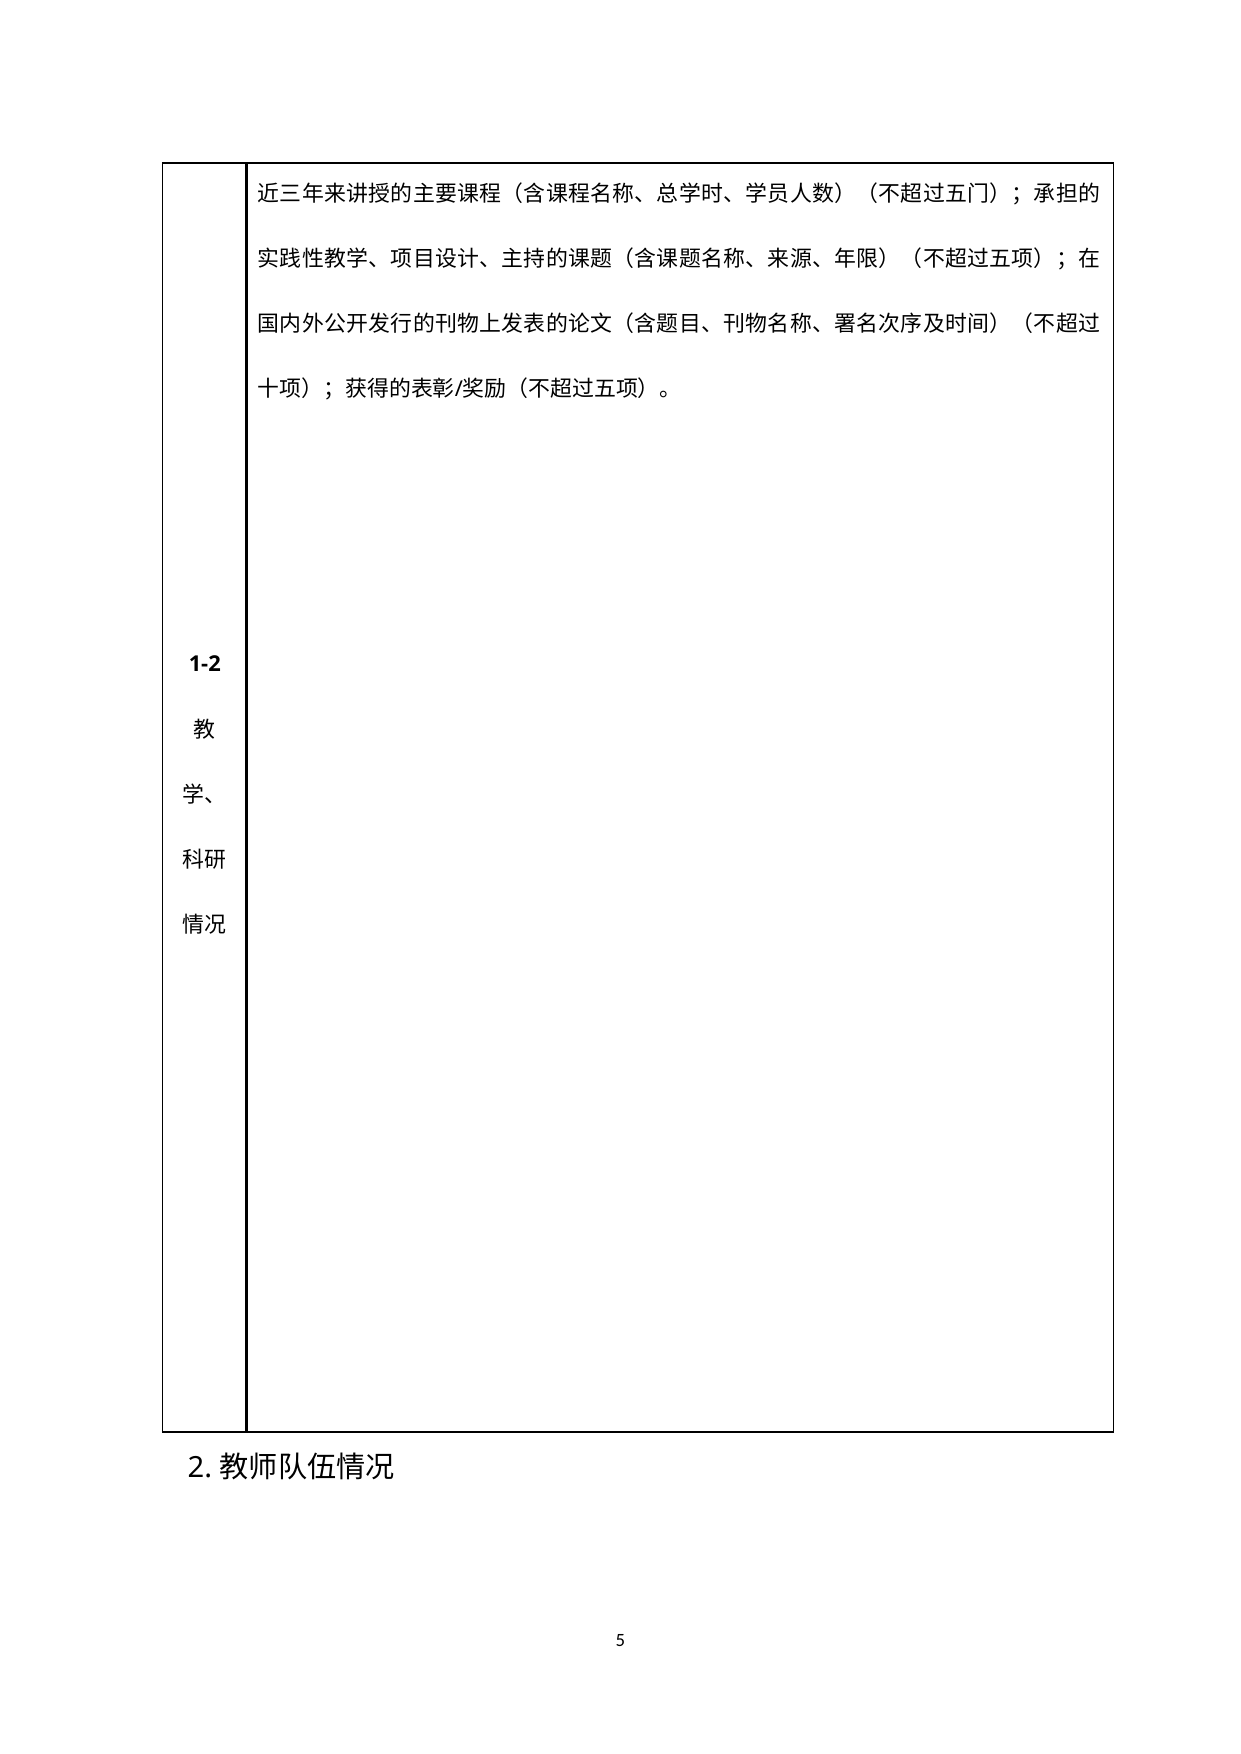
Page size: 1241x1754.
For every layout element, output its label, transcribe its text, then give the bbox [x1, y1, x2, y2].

table_cell 1-2 教学、科研 情况 [163, 164, 245, 1431]
table_cell 近三年来讲授的主要课程（含课程名称、总学时、学员人数）（不超过五门）；承担的实践性教学、项目设计、主持的课题（含课题名称、来源、年限）（不超过五项）；在国内外公开发行的刊物上发表的论文（含题目、刊物名称、署名次序及时间）（不超过十项）；获得的表彰/奖励（不超过五项）。 [248, 164, 1113, 1431]
text 2. 教师队伍情况 [187, 1433, 1053, 1498]
